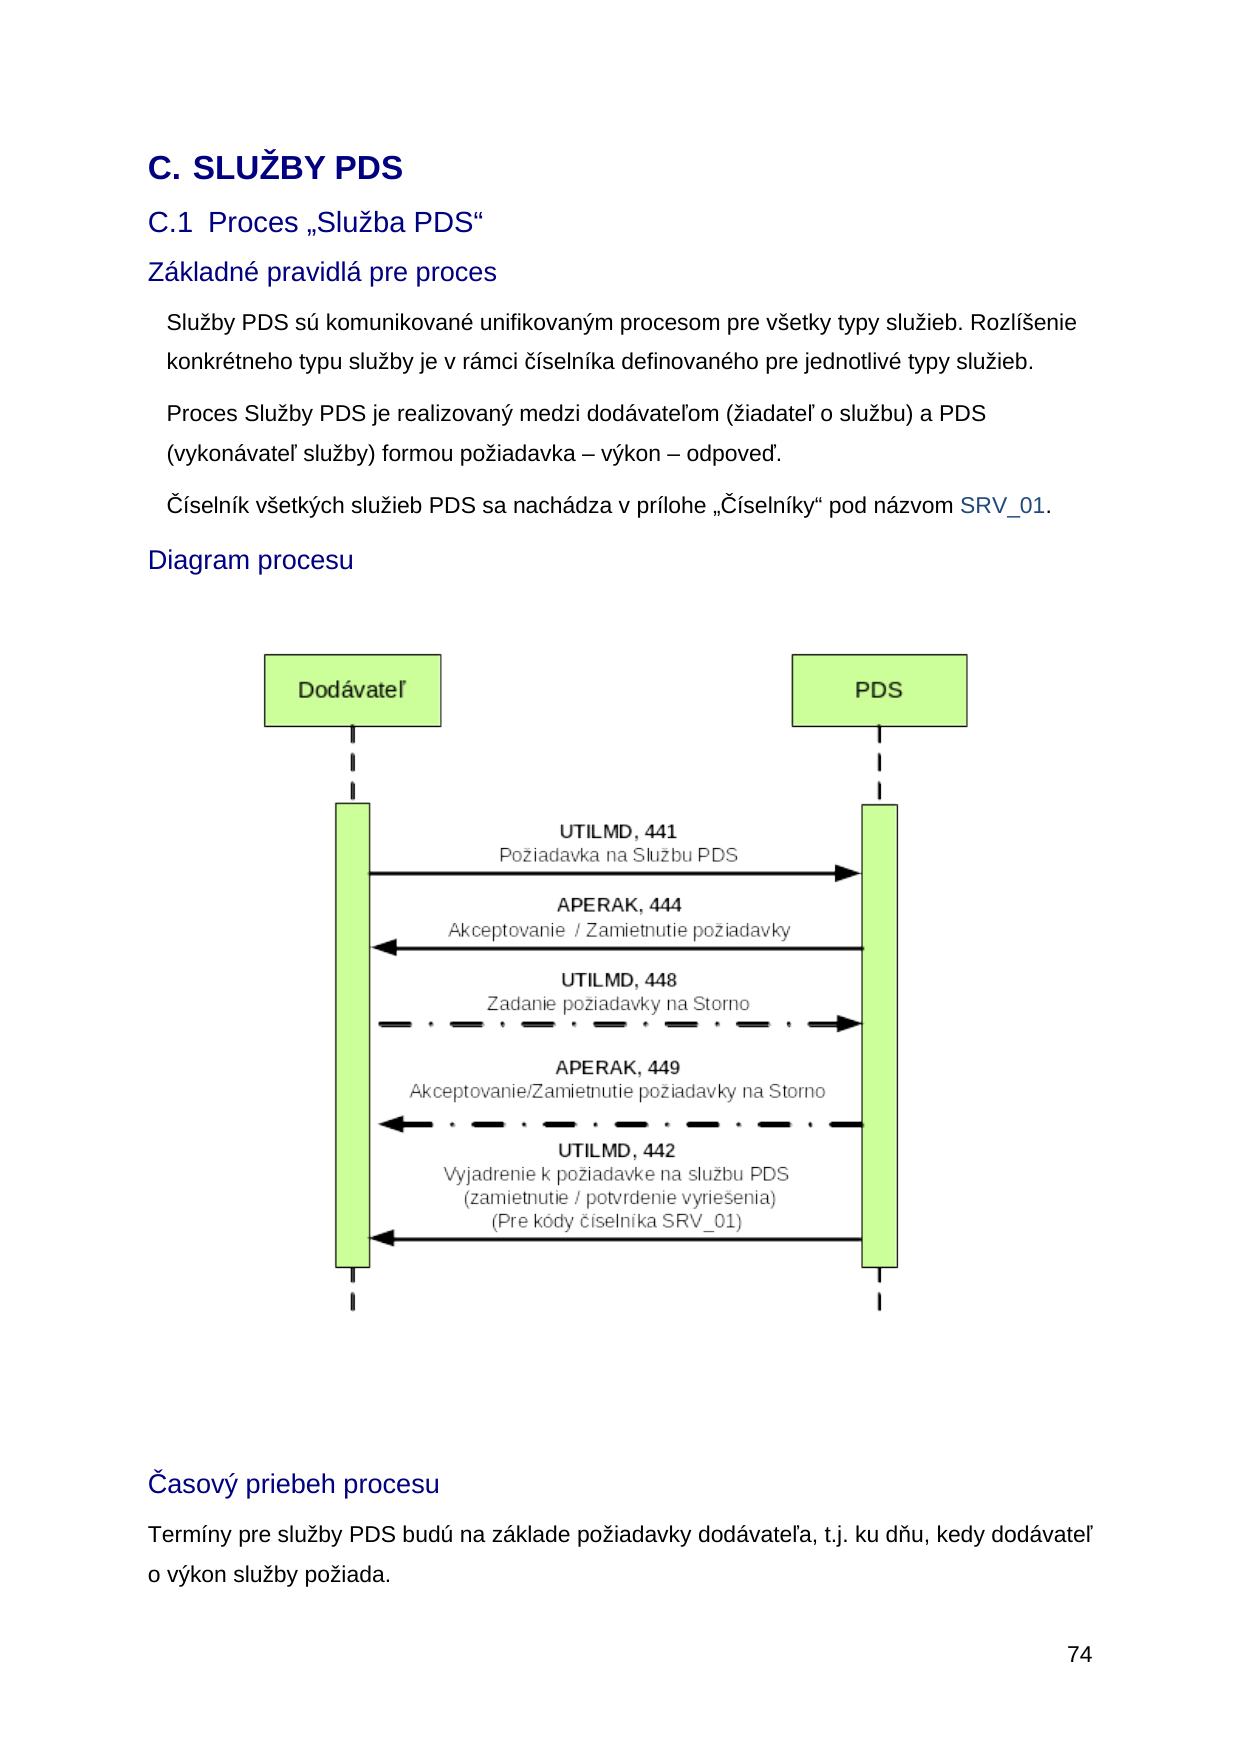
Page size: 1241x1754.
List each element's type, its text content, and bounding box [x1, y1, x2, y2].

subtitle Základné pravidlá pre proces [148, 256, 1092, 287]
subtitle Časový priebeh procesu [148, 1468, 1092, 1499]
text Proces Služby PDS je realizovaný medzi dodávateľom (žiadateľ o službu) a PDS (vykonávateľ služby) formou požiadavka – výkon – odpoveď. [166, 400, 1092, 466]
text Termíny pre služby PDS budú na základe požiadavky dodávateľa, t.j. ku dňu, kedy dodávateľ o výkon služby požiada. [148, 1521, 1092, 1587]
text Služby PDS sú komunikované unifikovaným procesom pre všetky typy služieb. Rozlíšenie konkrétneho typu služby je v rámci číselníka definovaného pre jednotlivé typy služieb. [166, 309, 1092, 374]
text SLUŽBY PDS [148, 148, 1092, 186]
text Číselník všetkých služieb PDS sa nachádza v prílohe „Číselníky“ pod názvom SRV_01. [166, 492, 1092, 518]
text Proces „Služba PDS“ [148, 205, 1092, 239]
subtitle Diagram procesu [148, 544, 1092, 575]
